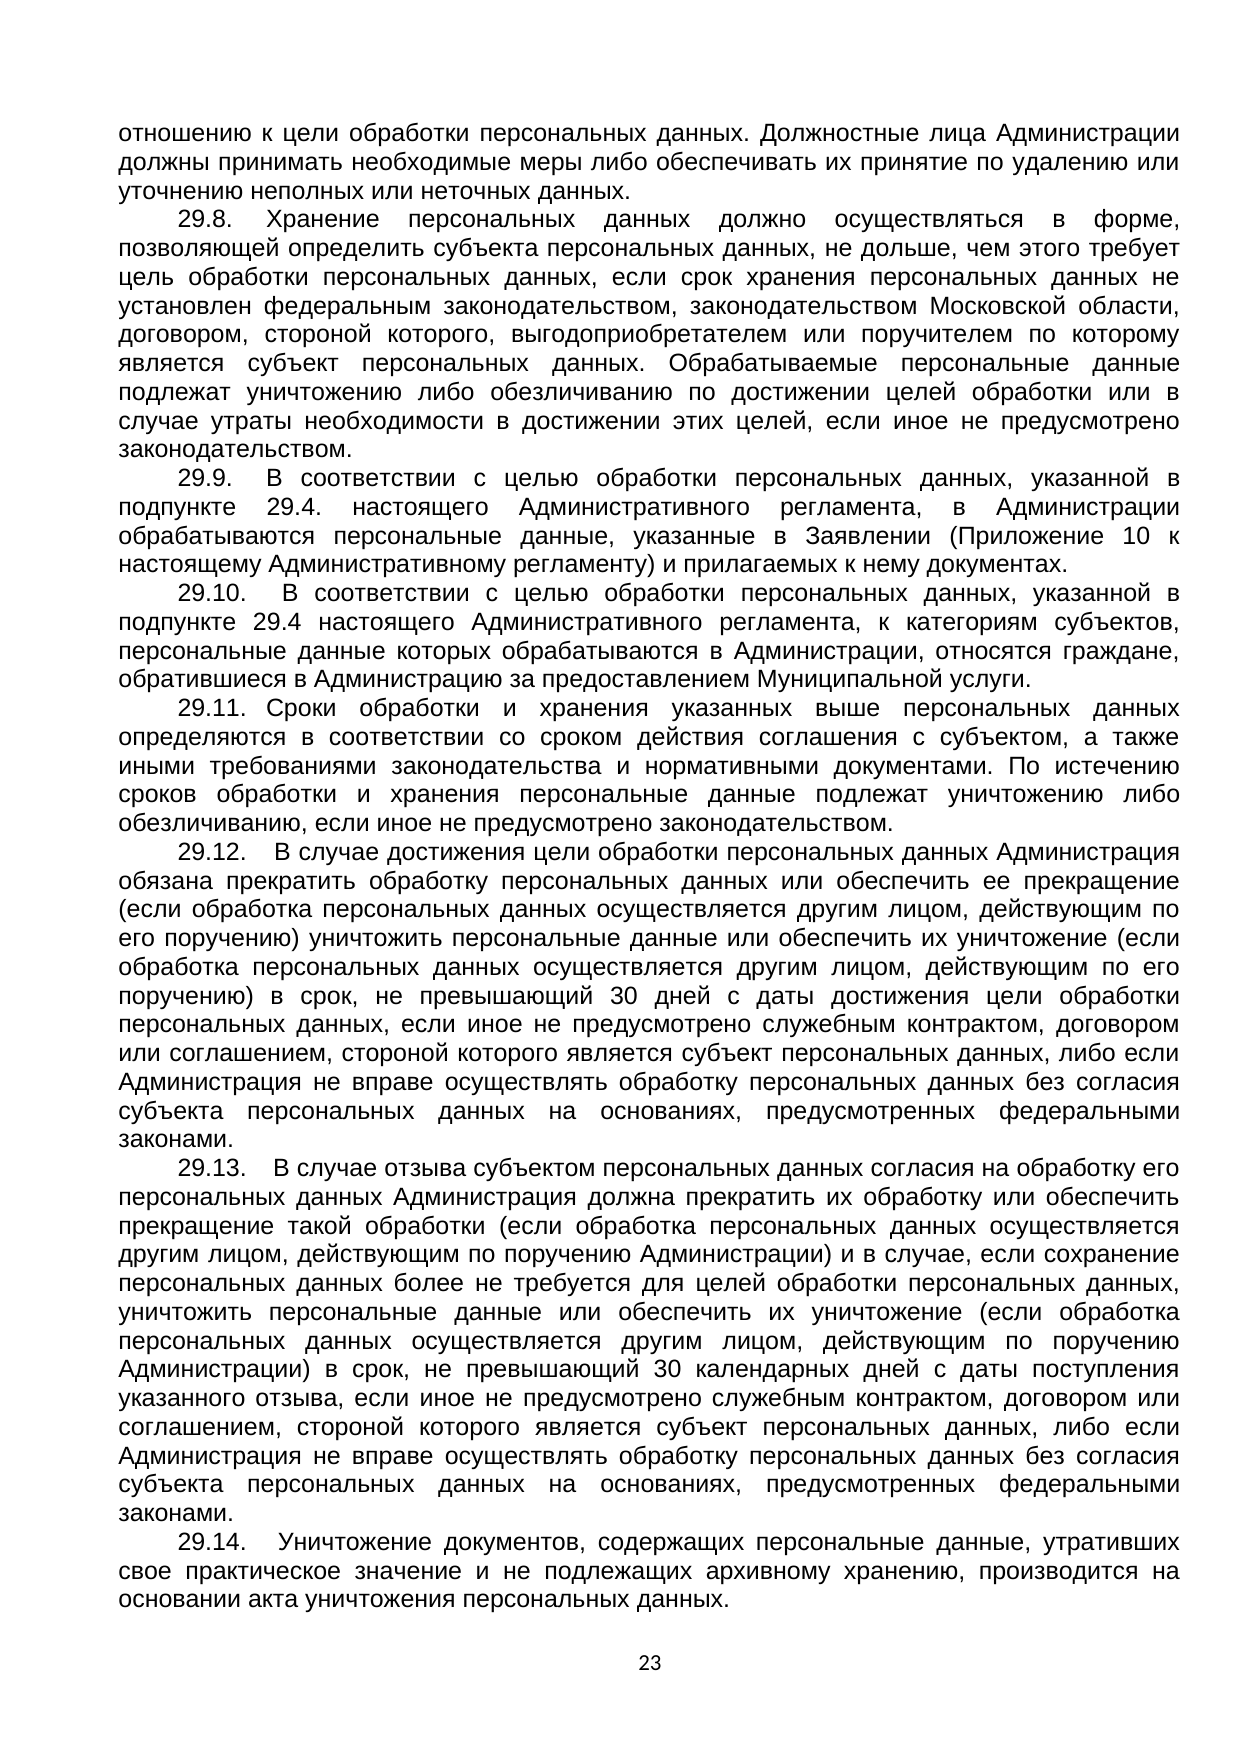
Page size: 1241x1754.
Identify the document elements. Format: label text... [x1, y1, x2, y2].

list 29.13. В случае отзыва субъектом персональных данных согласия на обработку его персональных данных Администрация должна прекратить их обработку или обеспечить прекращение такой обработки (если обработка персональных данных осуществляется другим лицом, действующим по поручению Администрации) и в случае, если сохранение персональных данных более не требуется для целей обработки персональных данных, уничтожить персональные данные или обеспечить их уничтожение (если обработка персональных данных осуществляется другим лицом, действующим по поручению Администрации) в срок, не превышающий 30 календарных дней с даты поступления указанного отзыва, если иное не предусмотрено служебным контрактом, договором или соглашением, стороной которого является субъект персональных данных, либо если Администрация не вправе осуществлять обработку персональных данных без согласия субъекта персональных данных на основаниях, предусмотренных федеральными законами. [118, 1153, 1181, 1527]
list 29.12. В случае достижения цели обработки персональных данных Администрация обязана прекратить обработку персональных данных или обеспечить ее прекращение (если обработка персональных данных осуществляется другим лицом, действующим по его поручению) уничтожить персональные данные или обеспечить их уничтожение (если обработка персональных данных осуществляется другим лицом, действующим по его поручению) в срок, не превышающий 30 дней с даты достижения цели обработки персональных данных, если иное не предусмотрено служебным контрактом, договором или соглашением, стороной которого является субъект персональных данных, либо если Администрация не вправе осуществлять обработку персональных данных без согласия субъекта персональных данных на основаниях, предусмотренных федеральными законами. [118, 837, 1181, 1153]
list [118, 118, 1181, 204]
list 29.11. Сроки обработки и хранения указанных выше персональных данных определяются в соответствии со сроком действия соглашения с субъектом, а также иными требованиями законодательства и нормативными документами. По истечению сроков обработки и хранения персональные данные подлежат уничтожению либо обезличиванию, если иное не предусмотрено законодательством. [118, 693, 1181, 837]
list 29.10. В соответствии с целью обработки персональных данных, указанной в подпункте 29.4 настоящего Административного регламента, к категориям субъектов, персональные данные которых обрабатываются в Администрации, относятся граждане, обратившиеся в Администрацию за предоставлением Муниципальной услуги. [118, 578, 1181, 693]
list 29.8. Хранение персональных данных должно осуществляться в форме, позволяющей определить субъекта персональных данных, не дольше, чем этого требует цель обработки персональных данных, если срок хранения персональных данных не установлен федеральным законодательством, законодательством Московской области, договором, стороной которого, выгодоприобретателем или поручителем по которому является субъект персональных данных. Обрабатываемые персональные данные подлежат уничтожению либо обезличиванию по достижении целей обработки или в случае утраты необходимости в достижении этих целей, если иное не предусмотрено законодательством. [118, 204, 1181, 463]
list 29.14. Уничтожение документов, содержащих персональные данные, утративших свое практическое значение и не подлежащих архивному хранению, производится на основании акта уничтожения персональных данных. [118, 1527, 1181, 1613]
list 29.9. В соответствии с целью обработки персональных данных, указанной в подпункте 29.4. настоящего Административного регламента, в Администрации обрабатываются персональные данные, указанные в Заявлении (Приложение 10 к настоящему Административному регламенту) и прилагаемых к нему документах. [118, 463, 1181, 578]
